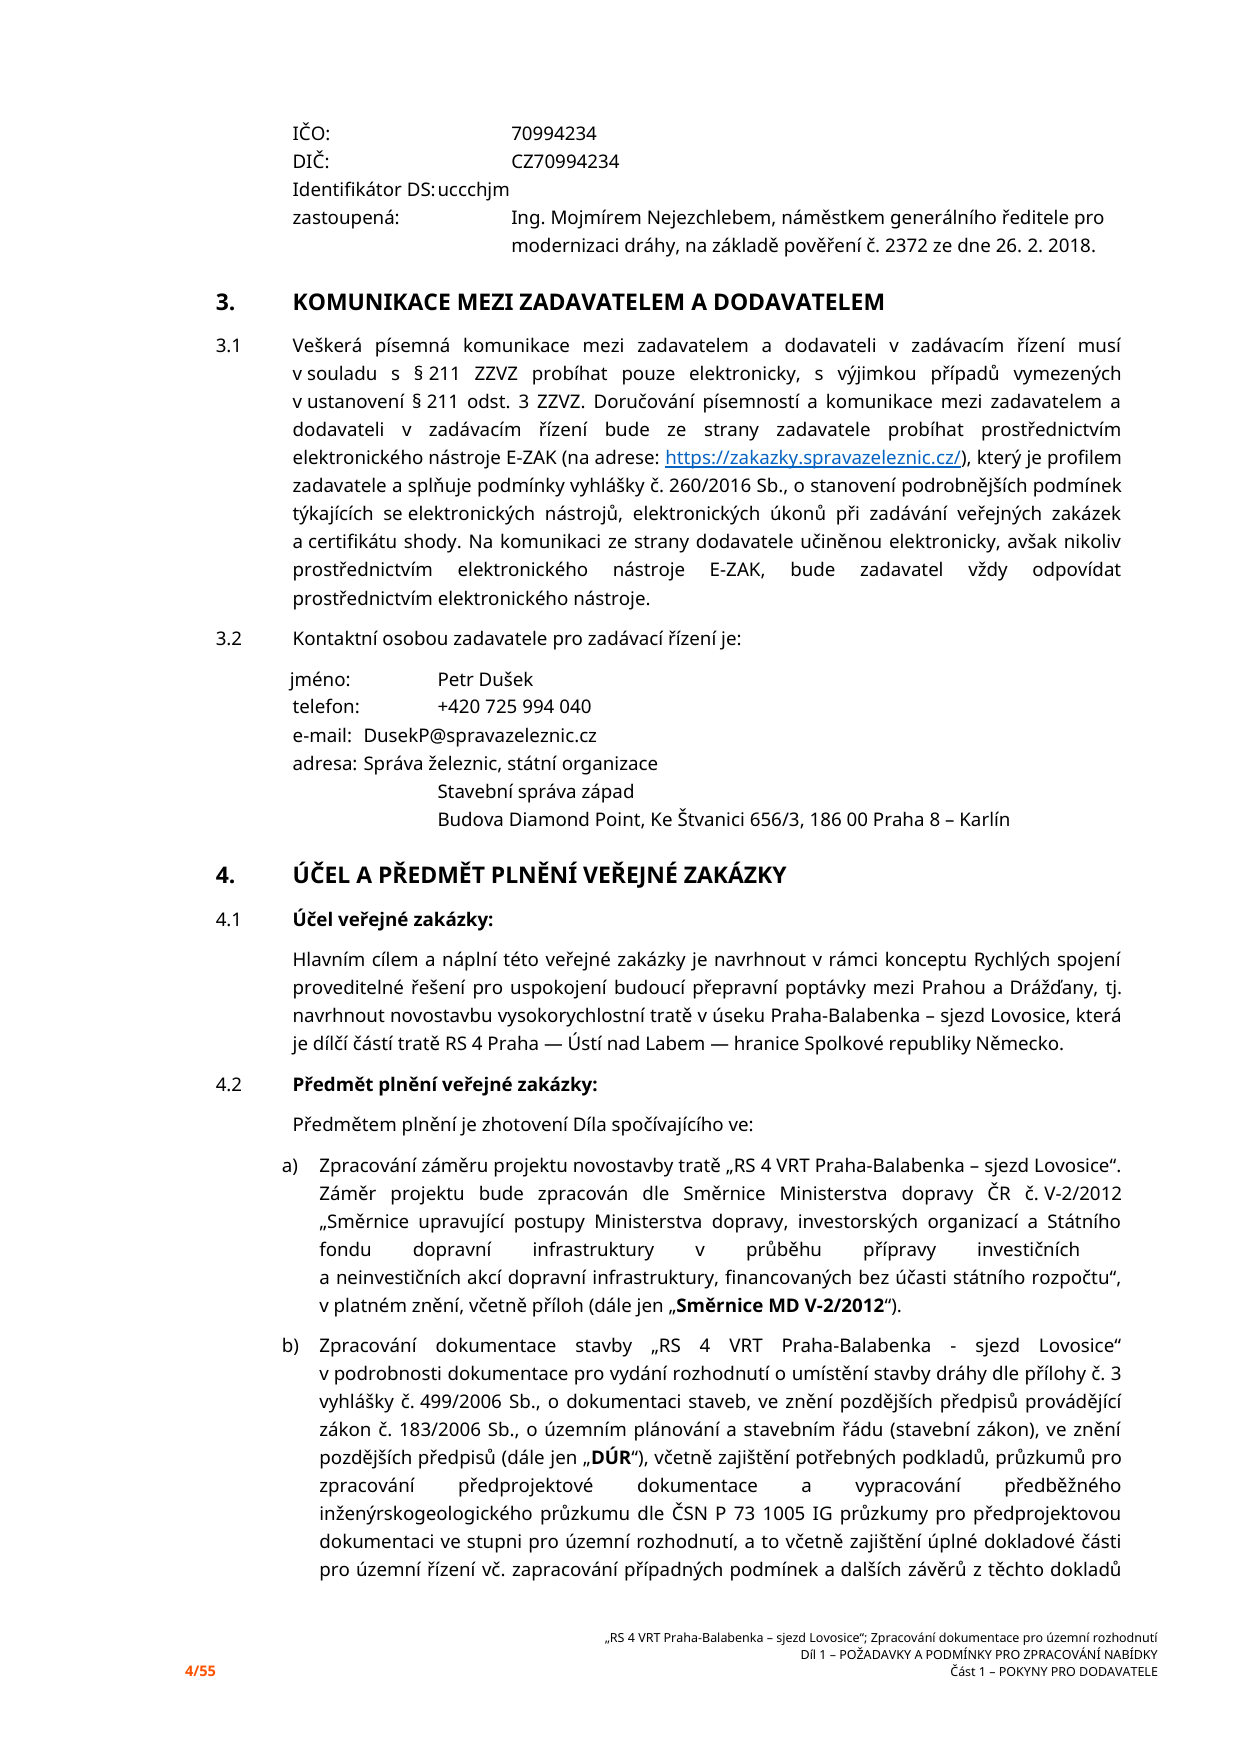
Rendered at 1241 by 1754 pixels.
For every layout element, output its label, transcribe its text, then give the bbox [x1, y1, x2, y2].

text Kontaktní osobou zadavatele pro zadávací řízení je: [216, 625, 1122, 651]
list jméno: Petr Dušek [289, 666, 1122, 691]
text KOMUNIKACE MEZI ZADAVATELEM a DODAVATELEM [216, 286, 1122, 317]
text e-mail: DusekP@spravazeleznic.cz [292, 722, 1122, 747]
text Předmětem plnění je zhotovení Díla spočívajícího ve: [292, 1111, 1122, 1137]
text Stavební správa západ [366, 778, 1122, 803]
text ÚČEL a PŘEDMĚT PLNĚNÍ VEŘEJNÉ ZAKÁZKY [216, 859, 1122, 890]
text IČO: 70994234 [292, 121, 1122, 146]
list Zpracování záměru projektu novostavby tratě „RS 4 VRT Praha-Balabenka – sjezd Lovosice“. Záměr projektu bude zpracován dle Směrnice Ministerstva dopravy ČR č. V-2/2012 „Směrnice upravující postupy Ministerstva dopravy, investorských organizací a Státního fondu dopravní infrastruktury v průběhu přípravy investičních a neinvestičních akcí dopravní infrastruktury, financovaných bez účasti státního rozpočtu“, v platném znění, včetně příloh (dále jen „Směrnice MD V-2/2012“). [282, 1152, 1122, 1318]
text Účel veřejné zakázky: [216, 906, 1122, 931]
text DIČ: CZ70994234 [292, 149, 1122, 174]
text Hlavním cílem a náplní této veřejné zakázky je navrhnout v rámci konceptu Rychlých spojení proveditelné řešení pro uspokojení budoucí přepravní poptávky mezi Prahou a Drážďany, tj. navrhnout novostavbu vysokorychlostní tratě v úseku Praha-Balabenka – sjezd Lovosice, která je dílčí částí tratě RS 4 Praha — Ústí nad Labem — hranice Spolkové republiky Německo. [292, 946, 1122, 1056]
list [282, 1333, 1122, 1582]
text Předmět plnění veřejné zakázky: [216, 1071, 1122, 1096]
text adresa: Správa železnic, státní organizace [292, 750, 1122, 775]
text telefon: +420 725 994 040 [292, 694, 1122, 719]
text Veškerá písemná komunikace mezi zadavatelem a dodavateli v zadávacím řízení musí v souladu s § 211 ZZVZ probíhat pouze elektronicky, s výjimkou případů vymezených v ustanovení § 211 odst. 3 ZZVZ. Doručování písemností a komunikace mezi zadavatelem a dodavateli v zadávacím řízení bude ze strany zadavatele probíhat prostřednictvím elektronického nástroje E-ZAK (na adrese: https://zakazky.spravazeleznic.cz/), který je profilem zadavatele a splňuje podmínky vyhlášky č. 260/2016 Sb., o stanovení podrobnějších podmínek týkajících se elektronických nástrojů, elektronických úkonů při zadávání veřejných zakázek a certifikátu shody. Na komunikaci ze strany dodavatele učiněnou elektronicky, avšak nikoliv prostřednictvím elektronického nástroje E-ZAK, bude zadavatel vždy odpovídat prostřednictvím elektronického nástroje. [216, 333, 1122, 610]
text zastoupená: Ing. Mojmírem Nejezchlebem, náměstkem generálního ředitele pro modernizaci dráhy, na základě pověření č. 2372 ze dne 26. 2. 2018. [292, 205, 1122, 258]
text Identifikátor DS: uccchjm [292, 177, 1122, 202]
text Budova Diamond Point, Ke Štvanici 656/3, 186 00 Praha 8 – Karlín [366, 806, 1122, 831]
